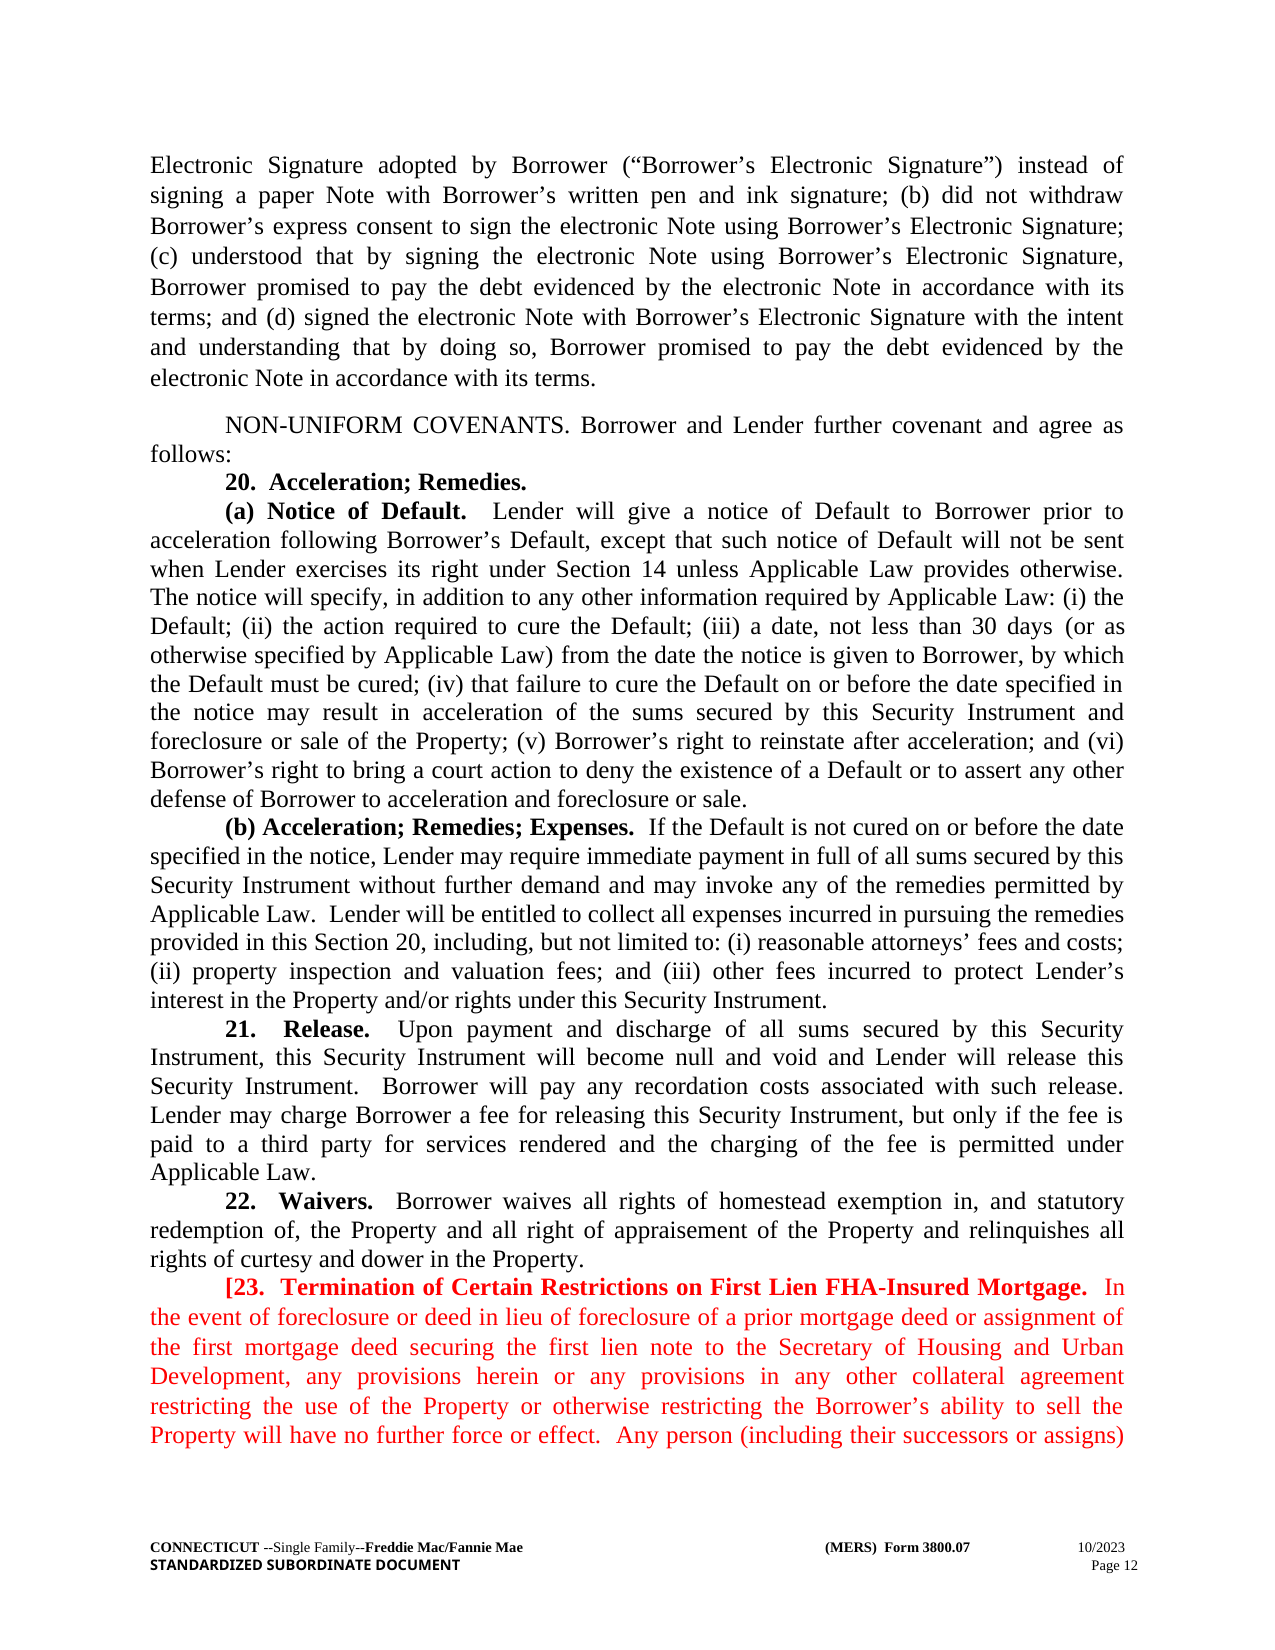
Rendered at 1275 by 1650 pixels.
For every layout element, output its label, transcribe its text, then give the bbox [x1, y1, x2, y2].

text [150, 1272, 1125, 1449]
text (b) Acceleration; Remedies; Expenses. If the Default is not cured on or before the date specified in the notice, Lender may require immediate payment in full of all sums secured by this Security Instrument without further demand and may invoke any of the remedies permitted by Applicable Law. Lender will be entitled to collect all expenses incurred in pursuing the remedies provided in this Section 20, including, but not limited to: (i) reasonable attorneys’ fees and costs; (ii) property inspection and valuation fees; and (iii) other fees incurred to protect Lender’s interest in the Property and/or rights under this Security Instrument. [150, 812, 1125, 1014]
text 21. Release. Upon payment and discharge of all sums secured by this Security Instrument, this Security Instrument will become null and void and Lender will release this Security Instrument. Borrower will pay any recordation costs associated with such release. Lender may charge Borrower a fee for releasing this Security Instrument, but only if the fee is paid to a third party for services rendered and the charging of the fee is permitted under Applicable Law. [150, 1014, 1125, 1186]
text (a) Notice of Default. Lender will give a notice of Default to Borrower prior to acceleration following Borrower’s Default, except that such notice of Default will not be sent when Lender exercises its right under Section 14 unless Applicable Law provides otherwise. The notice will specify, in addition to any other information required by Applicable Law: (i) the Default; (ii) the action required to cure the Default; (iii) a date, not less than 30 days (or as otherwise specified by Applicable Law) from the date the notice is given to Borrower, by which the Default must be cured; (iv) that failure to cure the Default on or before the date specified in the notice may result in acceleration of the sums secured by this Security Instrument and foreclosure or sale of the Property; (v) Borrower’s right to reinstate after acceleration; and (vi) Borrower’s right to bring a court action to deny the existence of a Default or to assert any other defense of Borrower to acceleration and foreclosure or sale. [150, 496, 1125, 812]
text 22. Waivers. Borrower waives all rights of homestead exemption in, and statutory redemption of, the Property and all right of appraisement of the Property and relinquishes all rights of curtesy and dower in the Property. [150, 1186, 1125, 1272]
text NON-UNIFORM COVENANTS. Borrower and Lender further covenant and agree as follows: [150, 410, 1125, 467]
text 20. Acceleration; Remedies. [150, 467, 1125, 496]
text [150, 150, 1125, 392]
